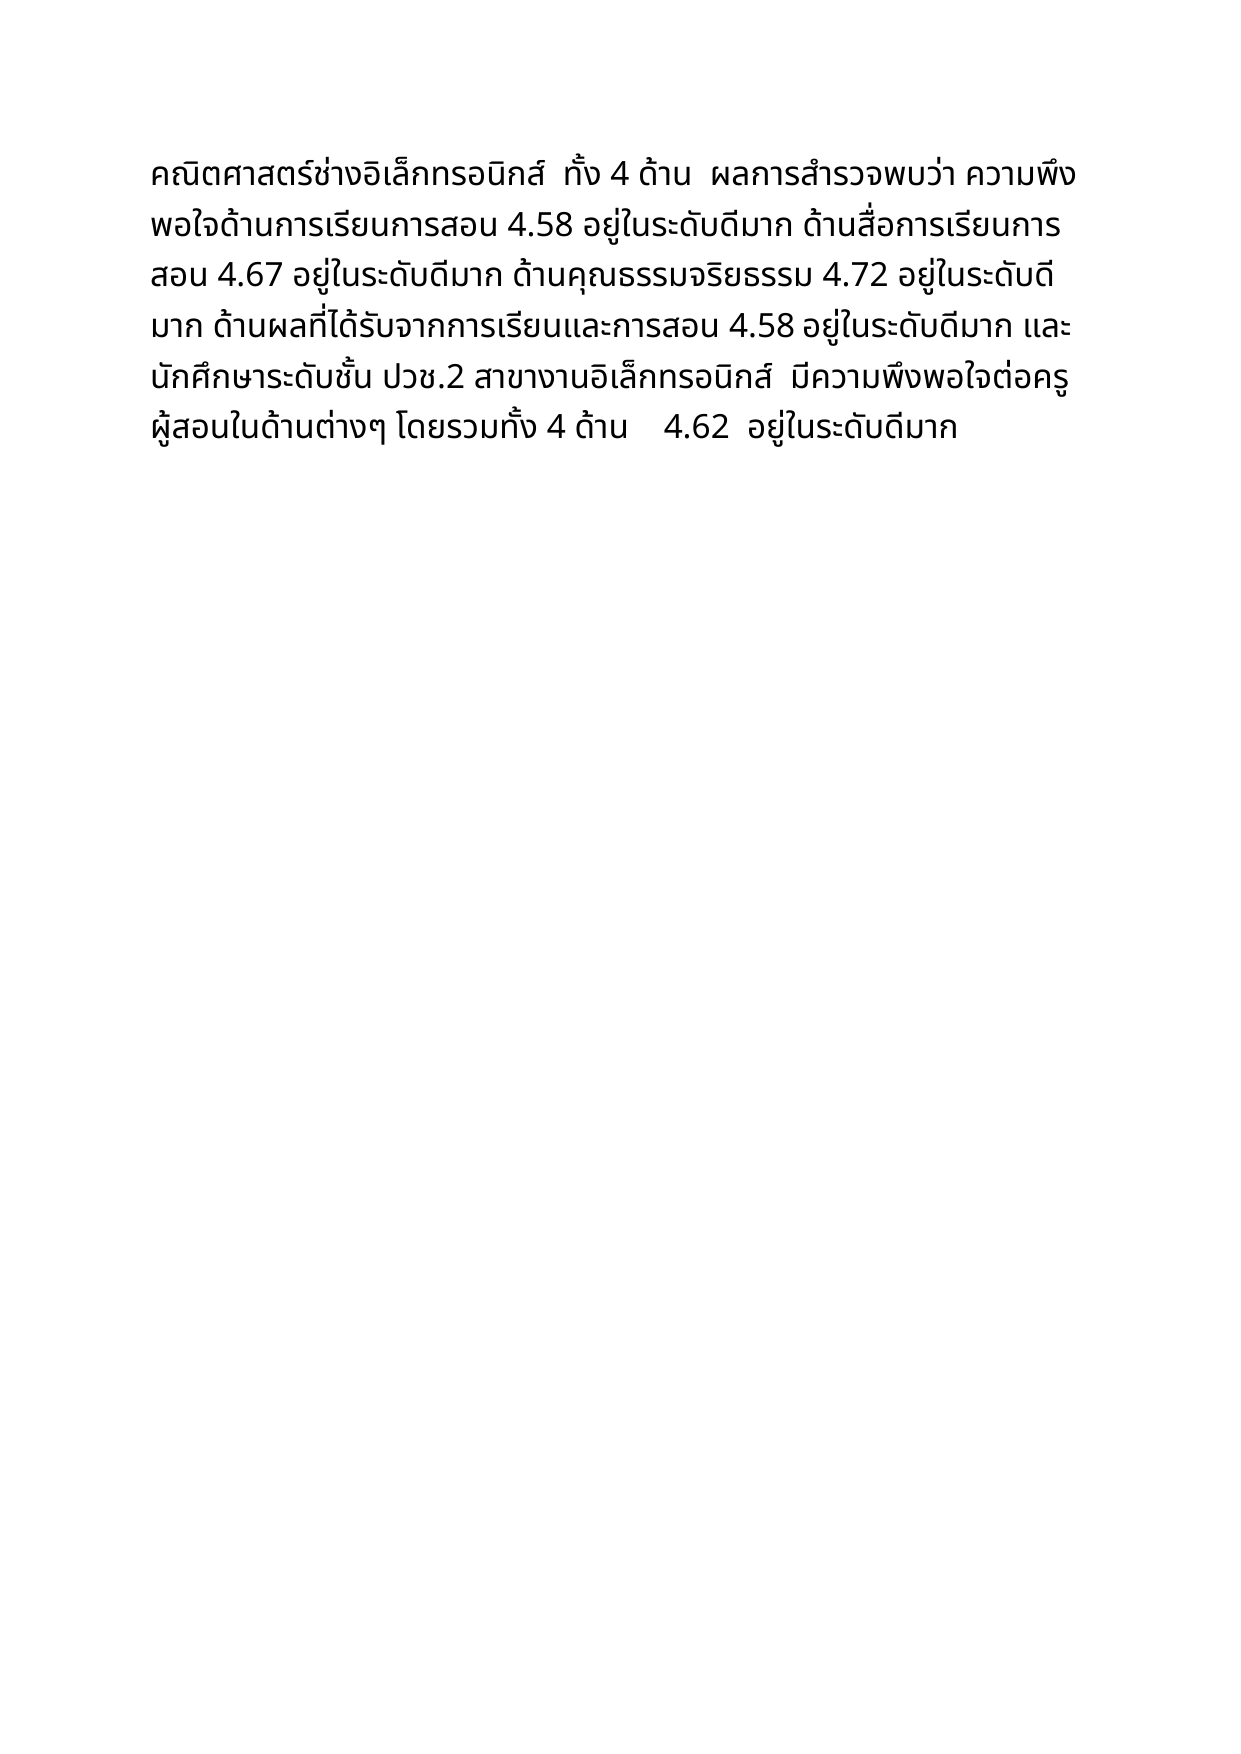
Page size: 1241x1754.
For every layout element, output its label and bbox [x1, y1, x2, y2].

text [150, 150, 1090, 454]
